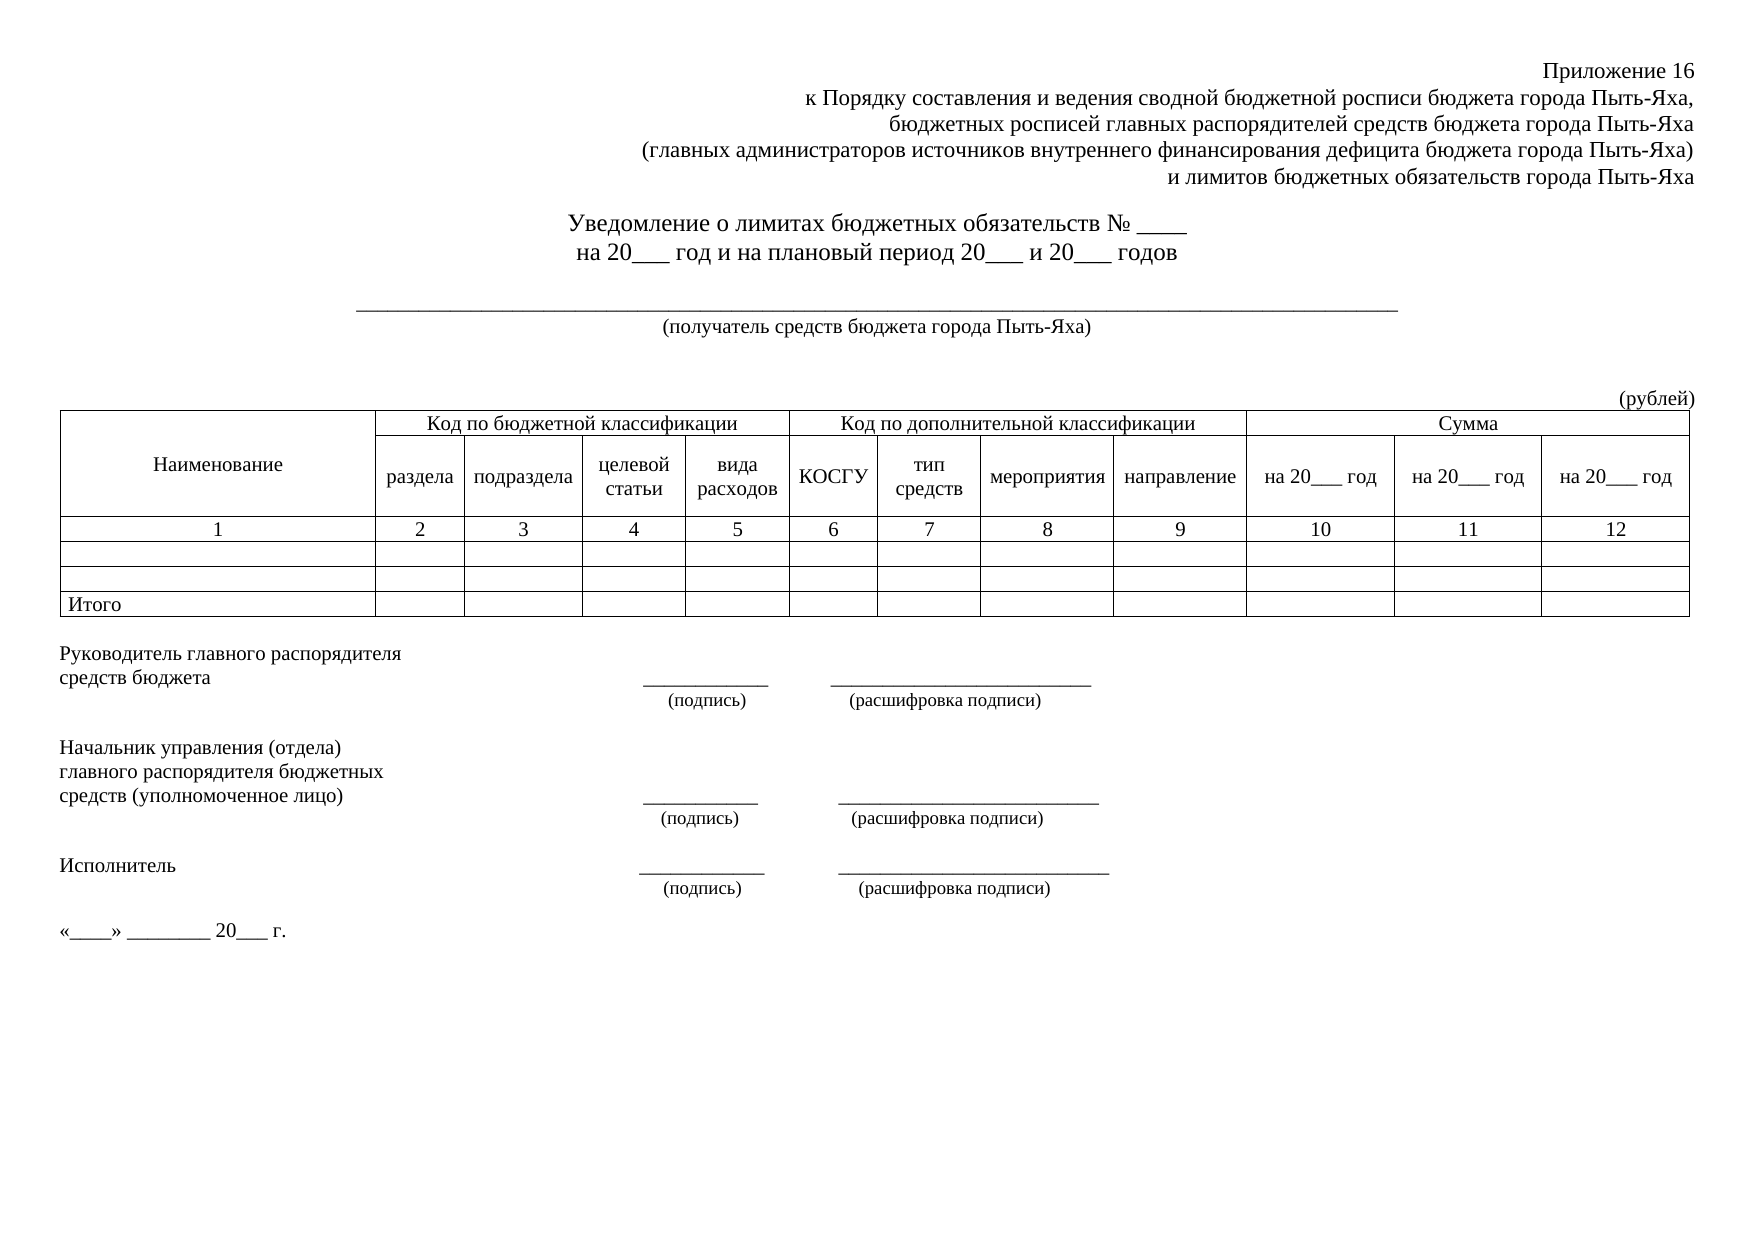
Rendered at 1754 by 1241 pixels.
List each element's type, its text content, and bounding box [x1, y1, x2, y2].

table_cell [1114, 542, 1246, 566]
table_cell на 20___ год [1247, 436, 1394, 516]
table_cell [790, 542, 877, 566]
table_cell 2 [376, 517, 464, 541]
table_header Наименование [61, 411, 375, 516]
table_cell [686, 567, 789, 591]
table_cell [1395, 542, 1541, 566]
text (рублей) [59, 386, 1695, 410]
table_cell [1247, 542, 1394, 566]
table_cell [465, 592, 582, 616]
table_cell [878, 567, 980, 591]
table_cell [1247, 567, 1394, 591]
table_cell [1247, 592, 1394, 616]
text на 20___ год и на плановый период 20___ и 20___ годов [59, 237, 1695, 266]
table_cell подраздела [465, 436, 582, 516]
table_cell [686, 542, 789, 566]
text средств бюджета ____________ _________________________ [59, 665, 1695, 689]
text Приложение 16 [59, 57, 1695, 84]
table_header Код по дополнительной классификации [790, 411, 1246, 435]
table_cell 11 [1395, 517, 1541, 541]
text к Порядку составления и ведения сводной бюджетной росписи бюджета города Пыть-Яха, [59, 84, 1695, 110]
table_cell [1542, 567, 1689, 591]
table_cell [1395, 592, 1541, 616]
table_cell на 20___ год [1542, 436, 1689, 516]
table_cell [686, 592, 789, 616]
text и лимитов бюджетных обязательств города Пыть-Яха [59, 163, 1695, 189]
table_cell направление [1114, 436, 1246, 516]
text главного распорядителя бюджетных [59, 759, 1695, 783]
table_cell [376, 592, 464, 616]
text (подпись) (расшифровка подписи) [59, 807, 1695, 829]
table_cell [583, 567, 685, 591]
table_cell 8 [981, 517, 1113, 541]
table_cell 1 [61, 517, 375, 541]
table_cell Итого [61, 592, 375, 616]
table_cell [1114, 567, 1246, 591]
table_cell тип средств [878, 436, 980, 516]
table_cell [583, 542, 685, 566]
text Уведомление о лимитах бюджетных обязательств № ____ [59, 208, 1695, 237]
table_cell 9 [1114, 517, 1246, 541]
table_cell [61, 542, 375, 566]
table_cell целевой статьи [583, 436, 685, 516]
table_cell [1542, 592, 1689, 616]
table_cell [376, 542, 464, 566]
text ____________________________________________________________________________________________________ [59, 290, 1695, 314]
table_cell [1542, 542, 1689, 566]
table_cell [465, 542, 582, 566]
text бюджетных росписей главных распорядителей средств бюджета города Пыть-Яха [59, 110, 1695, 137]
table_cell 12 [1542, 517, 1689, 541]
table_header Код по бюджетной классификации [376, 411, 789, 435]
table_cell КОСГУ [790, 436, 877, 516]
table_cell [61, 567, 375, 591]
table_cell на 20___ год [1395, 436, 1541, 516]
text Начальник управления (отдела) [59, 735, 1695, 759]
table_cell 6 [790, 517, 877, 541]
table_cell [981, 592, 1113, 616]
table_cell мероприятия [981, 436, 1113, 516]
table_cell [1395, 567, 1541, 591]
table_cell [878, 592, 980, 616]
text средств (уполномоченное лицо) ___________ _________________________ [59, 783, 1695, 807]
text (подпись) (расшифровка подписи) [59, 689, 1695, 711]
table_cell [878, 542, 980, 566]
text Руководитель главного распорядителя [59, 641, 1695, 665]
table_cell 10 [1247, 517, 1394, 541]
table_cell вида расходов [686, 436, 789, 516]
text (получатель средств бюджета города Пыть-Яха) [59, 314, 1695, 338]
table_cell [981, 567, 1113, 591]
table_cell [1114, 592, 1246, 616]
table_cell [465, 567, 582, 591]
text «____» ________ 20___ г. [59, 918, 1695, 942]
table_cell [981, 542, 1113, 566]
table_cell 4 [583, 517, 685, 541]
table_cell 3 [465, 517, 582, 541]
table_cell [583, 592, 685, 616]
table_cell [376, 567, 464, 591]
text (подпись) (расшифровка подписи) [59, 877, 1695, 898]
table_cell [790, 567, 877, 591]
table_cell [790, 592, 877, 616]
table_header Сумма [1247, 411, 1689, 435]
table_cell 5 [686, 517, 789, 541]
table_cell раздела [376, 436, 464, 516]
text (главных администраторов источников внутреннего финансирования дефицита бюджета города Пыть-Яха) [59, 137, 1695, 163]
text Исполнитель ____________ __________________________ [59, 853, 1695, 877]
table_cell 7 [878, 517, 980, 541]
